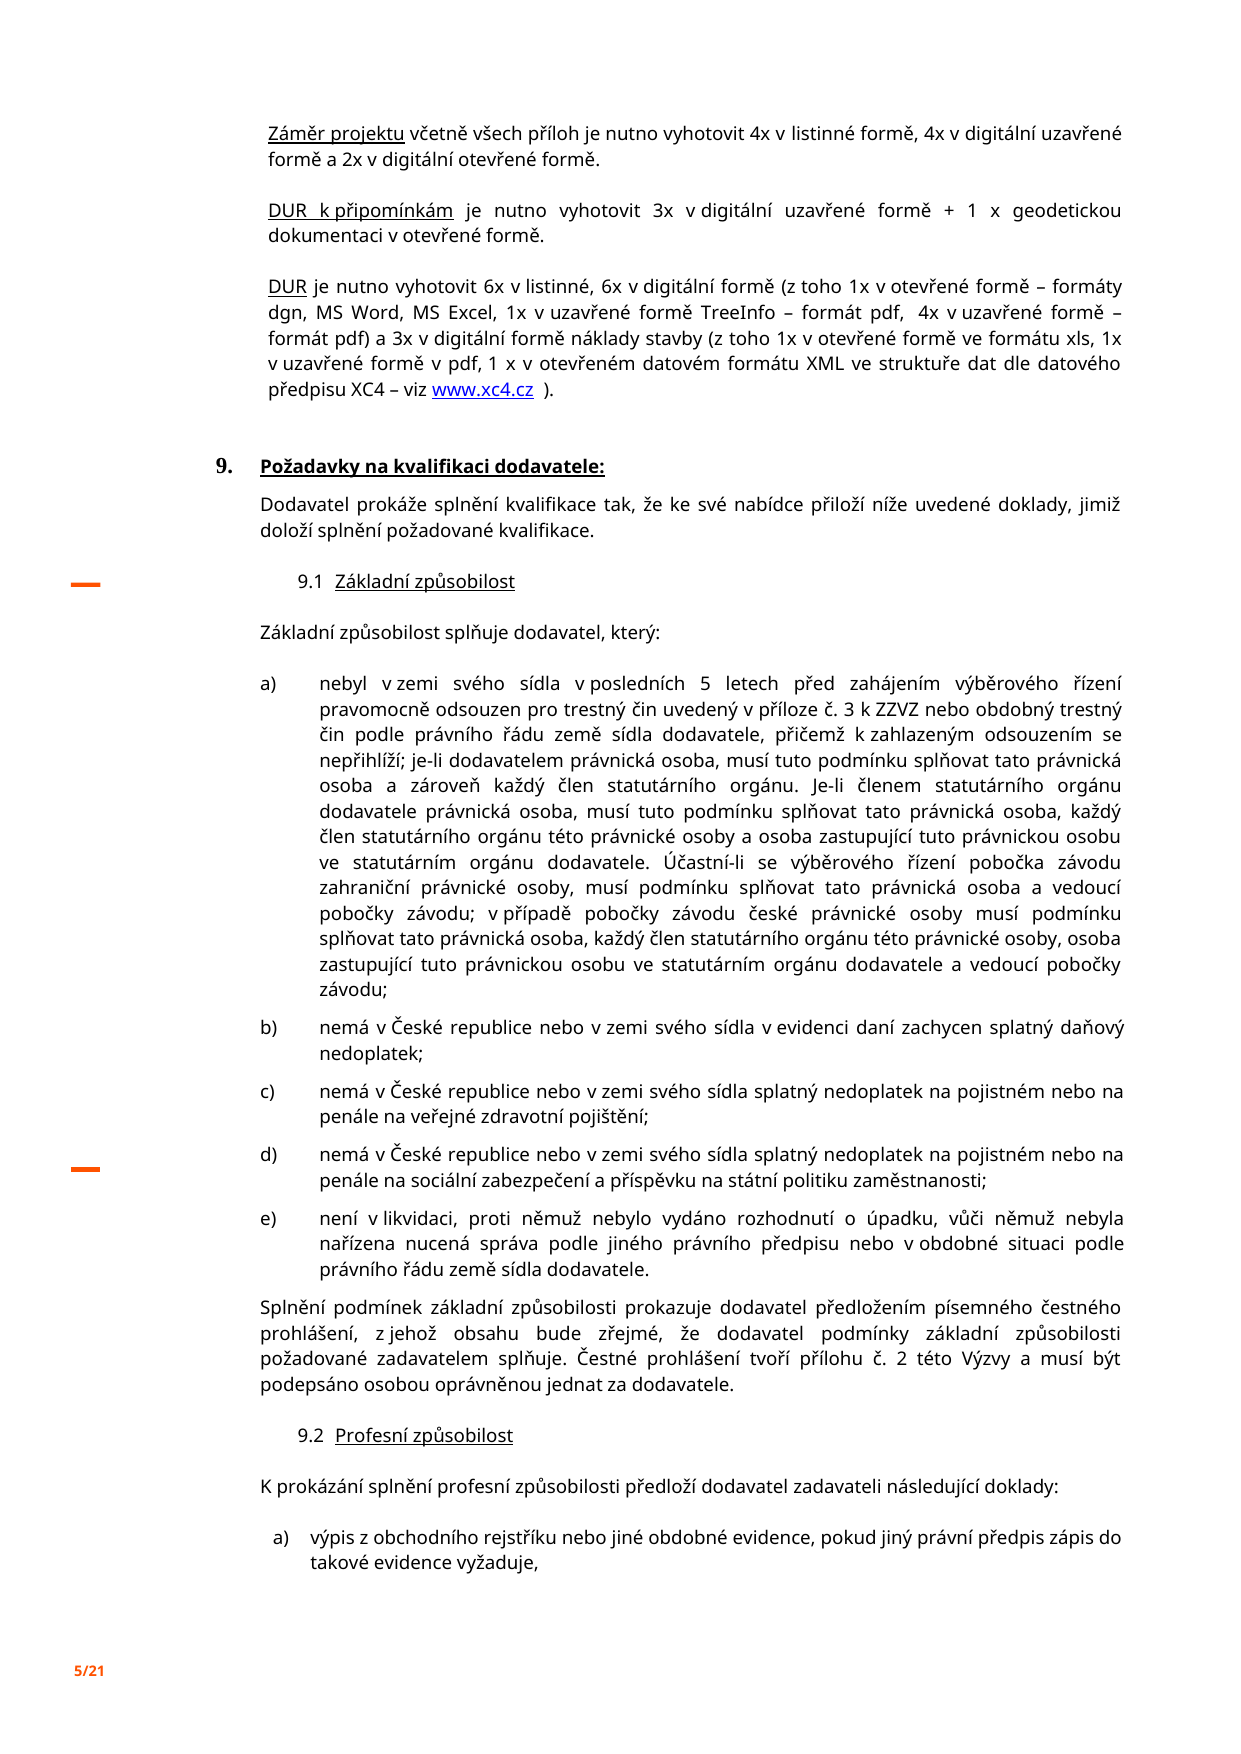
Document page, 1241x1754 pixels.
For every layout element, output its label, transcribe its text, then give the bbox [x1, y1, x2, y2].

text a) nebyl v zemi svého sídla v posledních 5 letech před zahájením výběrového řízení pravomocně odsouzen pro trestný čin uvedený v příloze č. 3 k ZZVZ nebo obdobný trestný čin podle právního řádu země sídla dodavatele, přičemž k zahlazeným odsouzením se nepřihlíží; je-li dodavatelem právnická osoba, musí tuto podmínku splňovat tato právnická osoba a zároveň každý člen statutárního orgánu. Je-li členem statutárního orgánu dodavatele právnická osoba, musí tuto podmínku splňovat tato právnická osoba, každý člen statutárního orgánu této právnické osoby a osoba zastupující tuto právnickou osobu ve statutárním orgánu dodavatele. Účastní-li se výběrového řízení pobočka závodu zahraniční právnické osoby, musí podmínku splňovat tato právnická osoba a vedoucí pobočky závodu; v případě pobočky závodu české právnické osoby musí podmínku splňovat tato právnická osoba, každý člen statutárního orgánu této právnické osoby, osoba zastupující tuto právnickou osobu ve statutárním orgánu dodavatele a vedoucí pobočky závodu; [260, 670, 1122, 1002]
list výpis z obchodního rejstříku nebo jiné obdobné evidence, pokud jiný právní předpis zápis do takové evidence vyžaduje, [273, 1524, 1122, 1575]
text Splnění podmínek základní způsobilosti prokazuje dodavatel předložením písemného čestného prohlášení, z jehož obsahu bude zřejmé, že dodavatel podmínky základní způsobilosti požadované zadavatelem splňuje. Čestné prohlášení tvoří přílohu č. 2 této Výzvy a musí být podepsáno osobou oprávněnou jednat za dodavatele. [260, 1294, 1122, 1396]
text Základní způsobilost splňuje dodavatel, který: [216, 619, 1122, 645]
list DUR k připomínkám je nutno vyhotovit 3x v digitální uzavřené formě + 1 x geodetickou dokumentaci v otevřené formě. [268, 197, 1122, 248]
list Základní způsobilost [297, 568, 1122, 594]
list Záměr projektu včetně všech příloh je nutno vyhotovit 4x v listinné formě, 4x v digitální uzavřené formě a 2x v digitální otevřené formě. [268, 121, 1122, 172]
list Požadavky na kvalifikaci dodavatele: [216, 452, 1122, 479]
text K prokázání splnění profesní způsobilosti předloží dodavatel zadavateli následující doklady: [260, 1473, 1122, 1498]
text b) nemá v České republice nebo v zemi svého sídla v evidenci daní zachycen splatný daňový nedoplatek; [260, 1014, 1124, 1066]
list Profesní způsobilost [297, 1422, 1122, 1447]
text e) není v likvidaci, proti němuž nebylo vydáno rozhodnutí o úpadku, vůči němuž nebyla nařízena nucená správa podle jiného právního předpisu nebo v obdobné situaci podle právního řádu země sídla dodavatele. [260, 1205, 1124, 1282]
text c) nemá v České republice nebo v zemi svého sídla splatný nedoplatek na pojistném nebo na penále na veřejné zdravotní pojištění; [260, 1078, 1124, 1129]
list DUR je nutno vyhotovit 6x v listinné, 6x v digitální formě (z toho 1x v otevřené formě – formáty dgn, MS Word, MS Excel, 1x v uzavřené formě TreeInfo – formát pdf, 4x v uzavřené formě – formát pdf) a 3x v digitální formě náklady stavby (z toho 1x v otevřené formě ve formátu xls, 1x v uzavřené formě v pdf, 1 x v otevřeném datovém formátu XML ve struktuře dat dle datového předpisu XC4 – viz www.xc4.cz ). [268, 274, 1122, 401]
text d) nemá v České republice nebo v zemi svého sídla splatný nedoplatek na pojistném nebo na penále na sociální zabezpečení a příspěvku na státní politiku zaměstnanosti; [260, 1142, 1124, 1193]
text Dodavatel prokáže splnění kvalifikace tak, že ke své nabídce přiloží níže uvedené doklady, jimiž doloží splnění požadované kvalifikace. [260, 492, 1122, 543]
